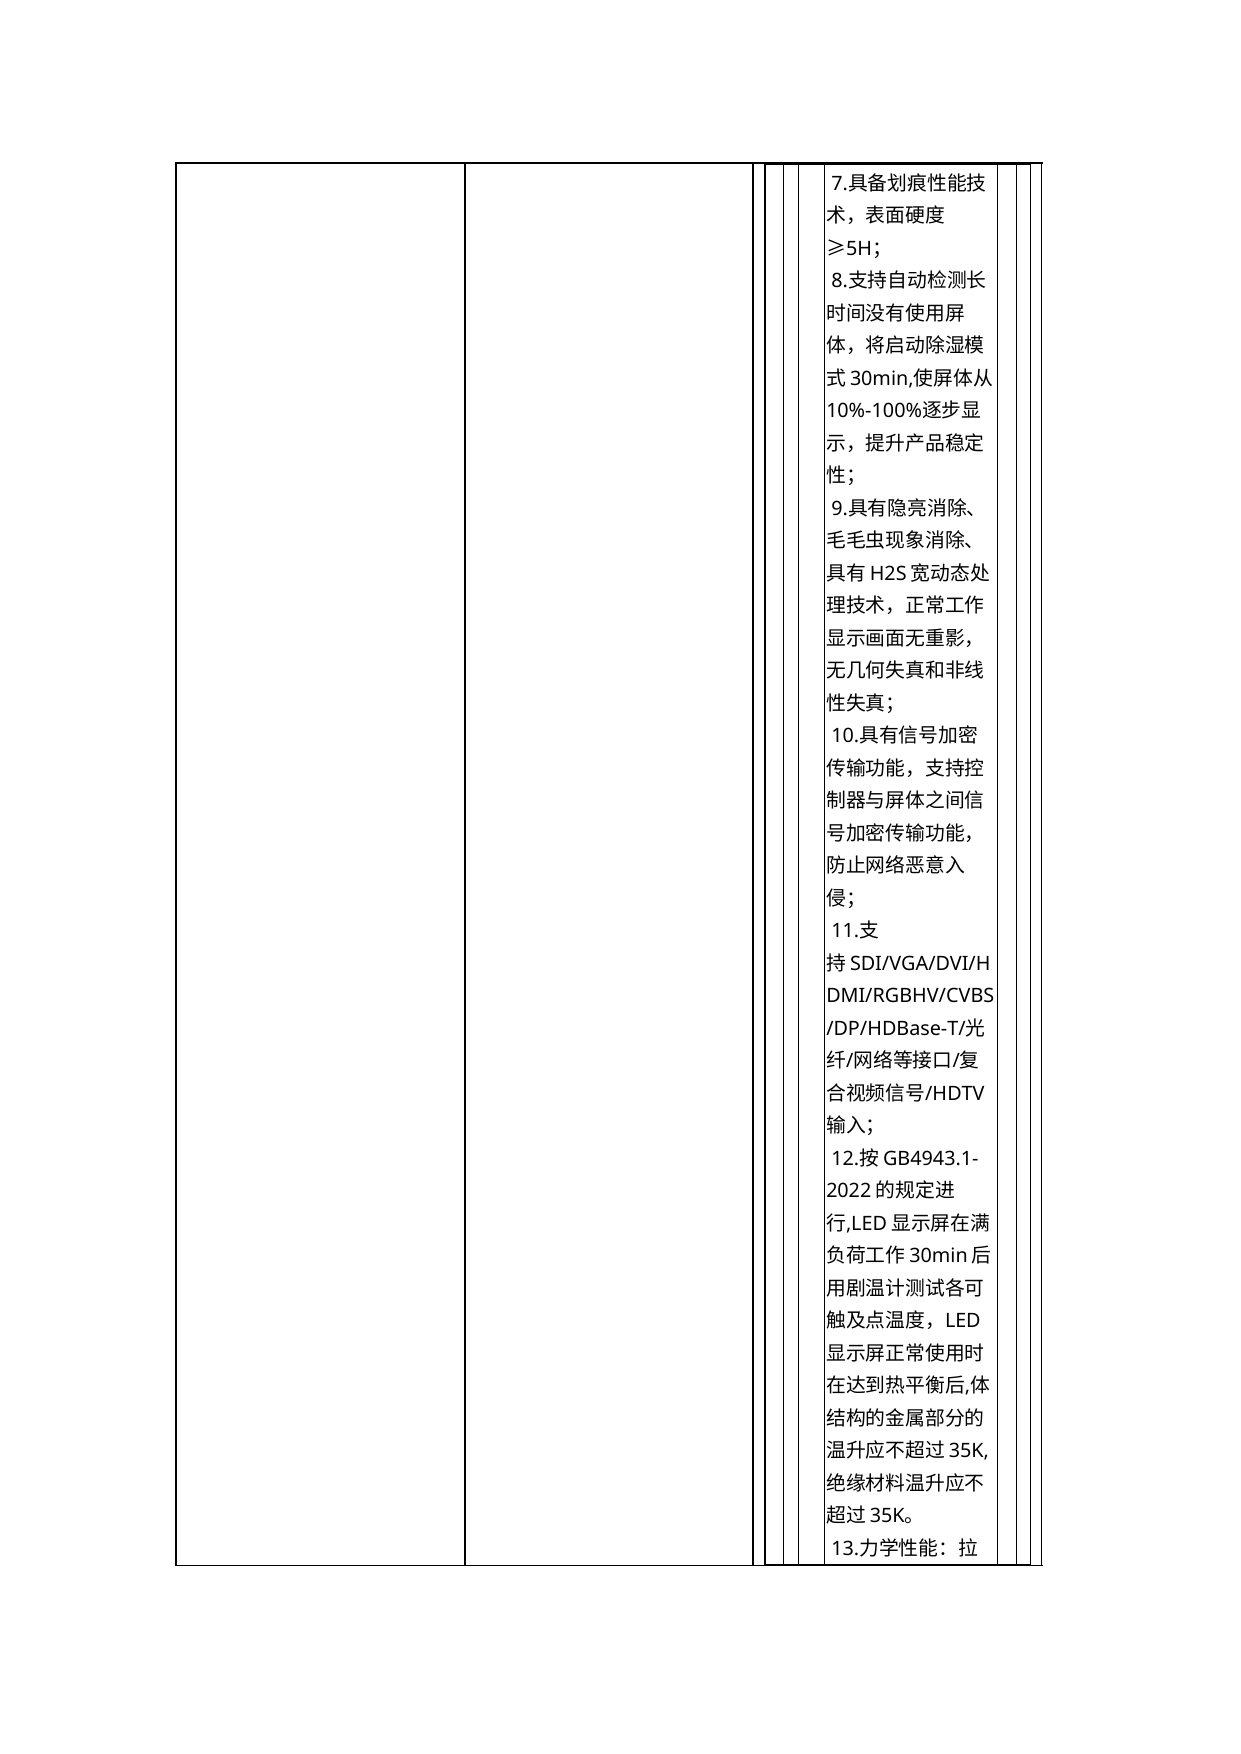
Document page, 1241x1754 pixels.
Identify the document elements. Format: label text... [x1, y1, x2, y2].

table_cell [754, 164, 764, 1565]
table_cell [766, 165, 783, 1564]
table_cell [1031, 164, 1041, 1565]
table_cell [784, 165, 798, 1564]
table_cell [825, 165, 997, 1564]
table_cell 1 [177, 164, 464, 1565]
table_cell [799, 165, 824, 1564]
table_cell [998, 165, 1016, 1564]
table_cell [466, 164, 752, 1565]
